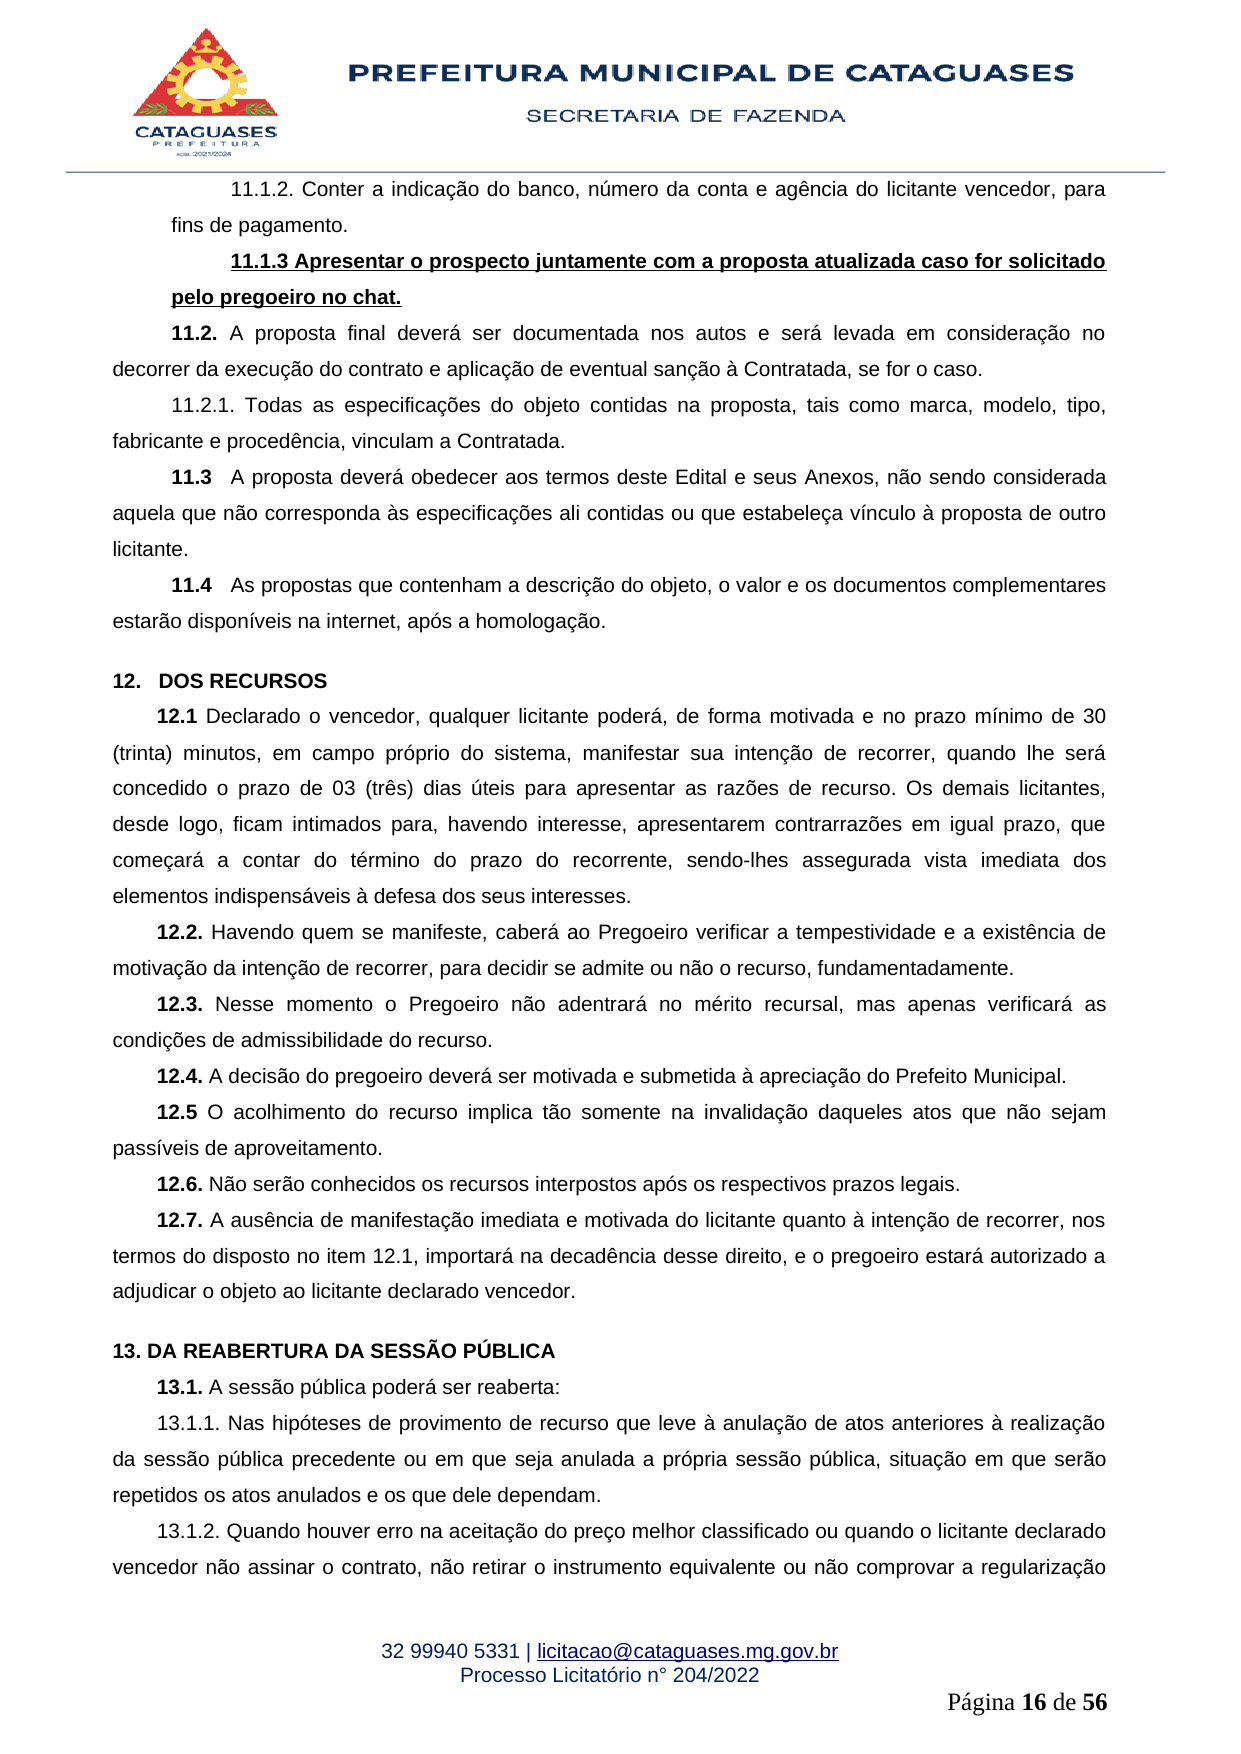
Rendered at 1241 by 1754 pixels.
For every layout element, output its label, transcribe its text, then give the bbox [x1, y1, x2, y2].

text 11.1.3 Apresentar o prospecto juntamente com a proposta atualizada caso for solicitado pelo pregoeiro no chat. [171, 249, 1107, 309]
text 12.4. A decisão do pregoeiro deverá ser motivada e submetida à apreciação do Prefeito Municipal. [112, 1064, 1107, 1088]
text 13. DA REABERTURA DA SESSÃO PÚBLICA [112, 1339, 1107, 1363]
text 13.1. A sessão pública poderá ser reaberta: [112, 1375, 1107, 1399]
text 12.5 O acolhimento do recurso implica tão somente na invalidação daqueles atos que não sejam passíveis de aproveitamento. [112, 1100, 1107, 1159]
text 13.1.1. Nas hipóteses de provimento de recurso que leve à anulação de atos anteriores à realização da sessão pública precedente ou em que seja anulada a própria sessão pública, situação em que serão repetidos os atos anulados e os que dele dependam. [112, 1411, 1107, 1507]
text 11.2. A proposta final deverá ser documentada nos autos e será levada em consideração no decorrer da execução do contrato e aplicação de eventual sanção à Contratada, se for o caso. [112, 321, 1107, 381]
text 11.2.1. Todas as especificações do objeto contidas na proposta, tais como marca, modelo, tipo, fabricante e procedência, vinculam a Contratada. [112, 393, 1107, 453]
text 12. DOS RECURSOS [112, 668, 1107, 692]
list A proposta deverá obedecer aos termos deste Edital e seus Anexos, não sendo considerada aquela que não corresponda às especificações ali contidas ou que estabeleça vínculo à proposta de outro licitante. [112, 465, 1107, 561]
text 12.6. Não serão conhecidos os recursos interpostos após os respectivos prazos legais. [112, 1172, 1107, 1196]
text 12.7. A ausência de manifestação imediata e motivada do licitante quanto à intenção de recorrer, nos termos do disposto no item 12.1, importará na decadência desse direito, e o pregoeiro estará autorizado a adjudicar o objeto ao licitante declarado vencedor. [112, 1207, 1107, 1303]
text 12.1 Declarado o vencedor, qualquer licitante poderá, de forma motivada e no prazo mínimo de 30 (trinta) minutos, em campo próprio do sistema, manifestar sua intenção de recorrer, quando lhe será concedido o prazo de 03 (três) dias úteis para apresentar as razões de recurso. Os demais licitantes, desde logo, ficam intimados para, havendo interesse, apresentarem contrarrazões em igual prazo, que começará a contar do término do prazo do recorrente, sendo-lhes assegurada vista imediata dos elementos indispensáveis à defesa dos seus interesses. [112, 704, 1107, 908]
list As propostas que contenham a descrição do objeto, o valor e os documentos complementares estarão disponíveis na internet, após a homologação. [112, 573, 1107, 632]
text 12.2. Havendo quem se manifeste, caberá ao Pregoeiro verificar a tempestividade e a existência de motivação da intenção de recorrer, para decidir se admite ou não o recurso, fundamentadamente. [112, 920, 1107, 980]
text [112, 1519, 1107, 1579]
text 11.1.2. Conter a indicação do banco, número da conta e agência do licitante vencedor, para fins de pagamento. [171, 177, 1107, 237]
picture [65, 9, 1166, 200]
text 12.3. Nesse momento o Pregoeiro não adentrará no mérito recursal, mas apenas verificará as condições de admissibilidade do recurso. [112, 992, 1107, 1052]
